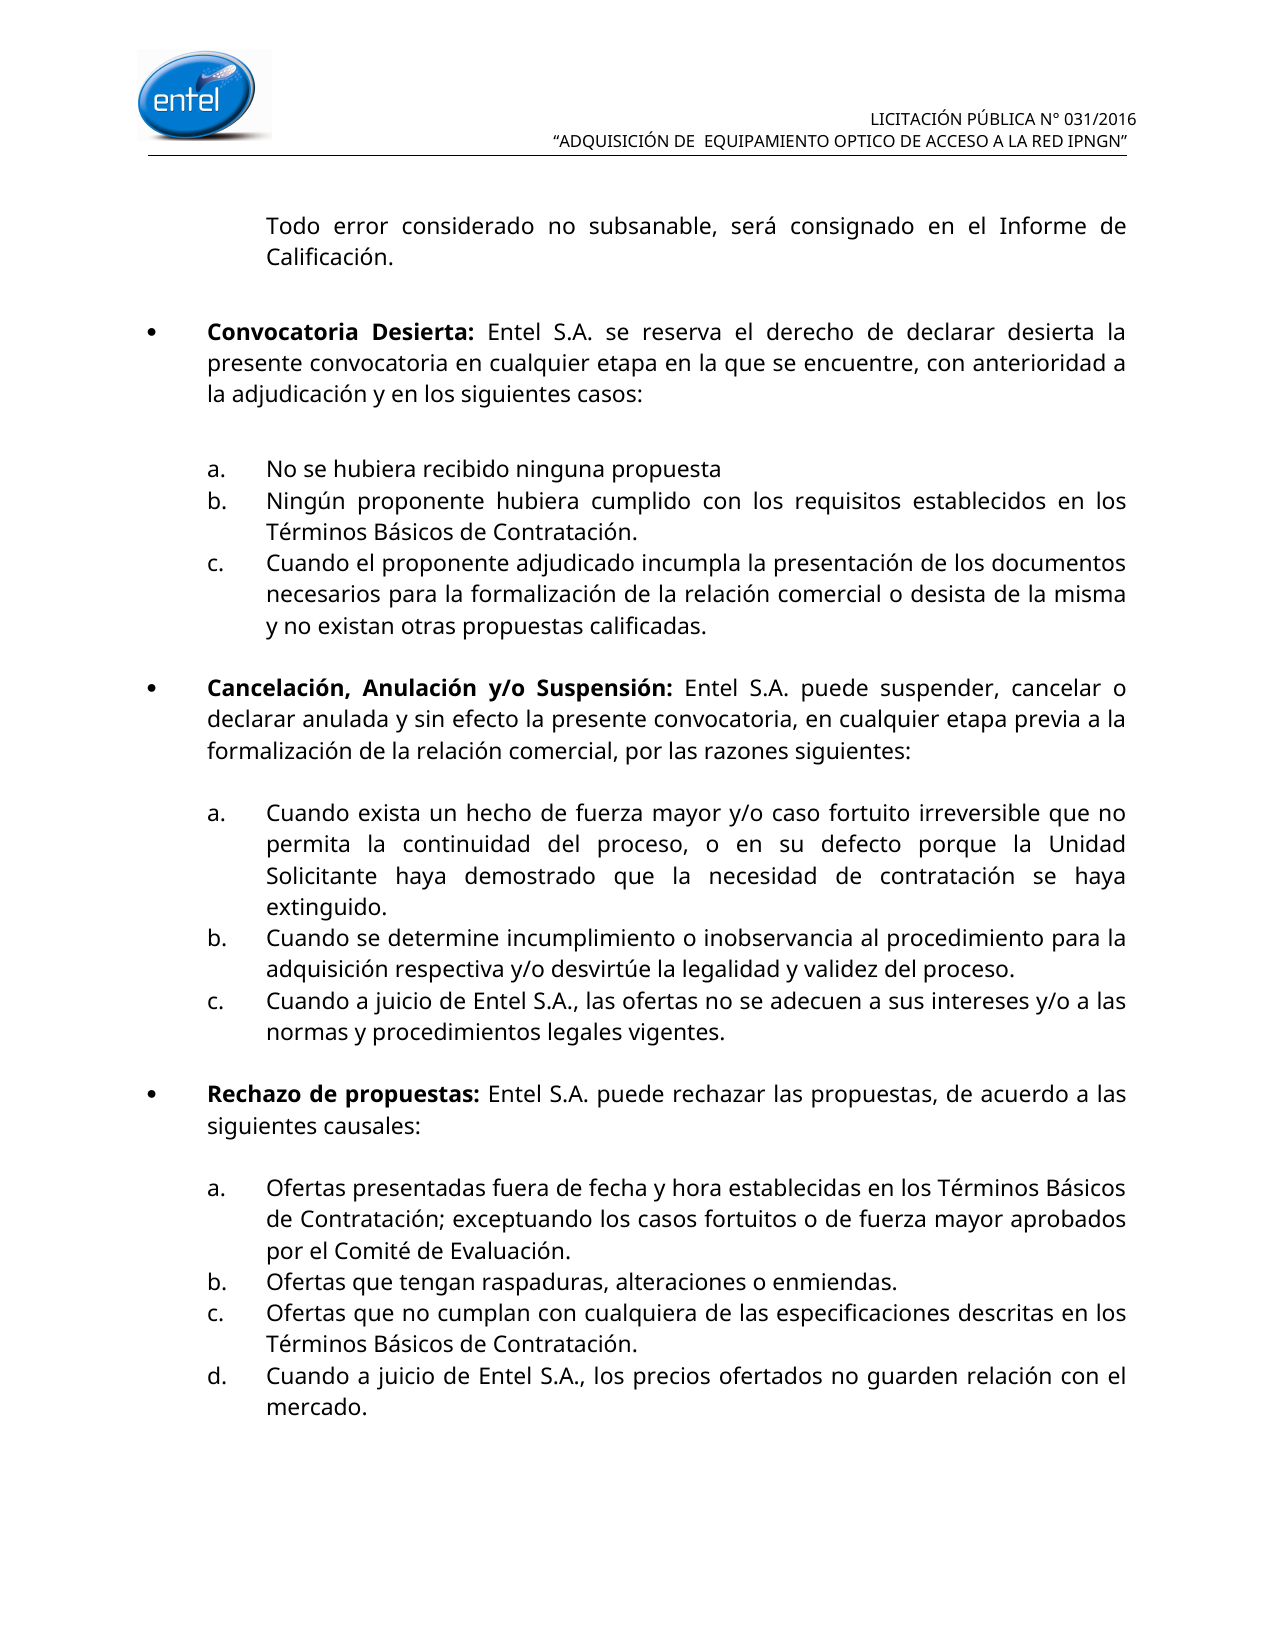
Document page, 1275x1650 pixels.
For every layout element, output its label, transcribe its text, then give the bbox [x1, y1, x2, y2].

list Cuando exista un hecho de fuerza mayor y/o caso fortuito irreversible que no permita la continuidad del proceso, o en su defecto porque la Unidad Solicitante haya demostrado que la necesidad de contratación se haya extinguido. [207, 797, 1127, 922]
list Ofertas que tengan raspaduras, alteraciones o enmiendas. [207, 1266, 1127, 1297]
list Ofertas que no cumplan con cualquiera de las especificaciones descritas en los Términos Básicos de Contratación. [207, 1297, 1127, 1360]
list Cancelación, Anulación y/o Suspensión: Entel S.A. puede suspender, cancelar o declarar anulada y sin efecto la presente convocatoria, en cualquier etapa previa a la formalización de la relación comercial, por las razones siguientes: [148, 672, 1127, 766]
list Convocatoria Desierta: Entel S.A. se reserva el derecho de declarar desierta la presente convocatoria en cualquier etapa en la que se encuentre, con anterioridad a la adjudicación y en los siguientes casos: [148, 316, 1127, 410]
list Ofertas presentadas fuera de fecha y hora establecidas en los Términos Básicos de Contratación; exceptuando los casos fortuitos o de fuerza mayor aprobados por el Comité de Evaluación. [207, 1172, 1127, 1266]
list Cuando a juicio de Entel S.A., los precios ofertados no guarden relación con el mercado. [207, 1360, 1127, 1422]
list Rechazo de propuestas: Entel S.A. puede rechazar las propuestas, de acuerdo a las siguientes causales: [148, 1078, 1127, 1141]
list Cuando el proponente adjudicado incumpla la presentación de los documentos necesarios para la formalización de la relación comercial o desista de la misma y no existan otras propuestas calificadas. [207, 547, 1127, 641]
list Ningún proponente hubiera cumplido con los requisitos establecidos en los Términos Básicos de Contratación. [207, 485, 1127, 547]
list Cuando se determine incumplimiento o inobservancia al procedimiento para la adquisición respectiva y/o desvirtúe la legalidad y validez del proceso. [207, 922, 1127, 985]
text Todo error considerado no subsanable, será consignado en el Informe de Calificación. [266, 210, 1127, 272]
list Cuando a juicio de Entel S.A., las ofertas no se adecuen a sus intereses y/o a las normas y procedimientos legales vigentes. [207, 985, 1127, 1047]
list No se hubiera recibido ninguna propuesta [207, 453, 1127, 485]
picture [137, 49, 273, 141]
